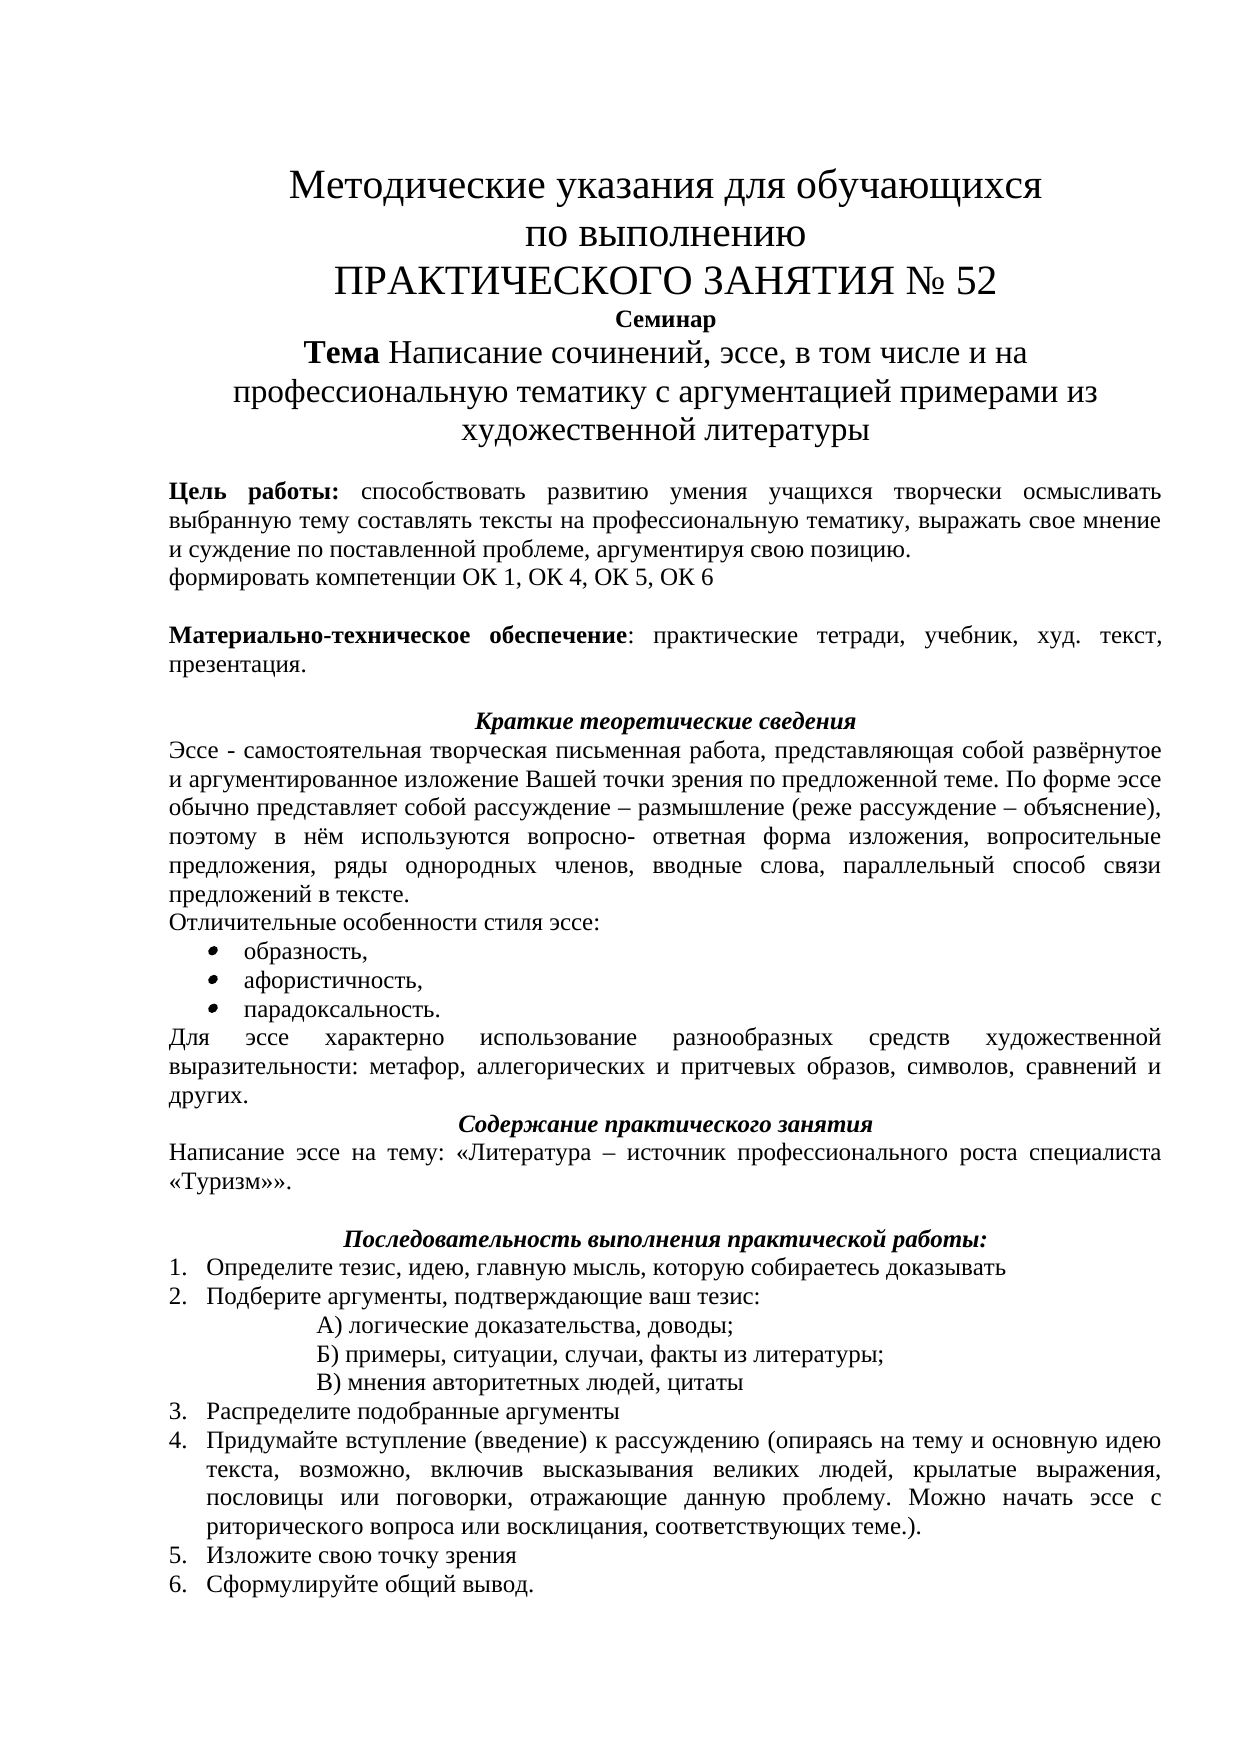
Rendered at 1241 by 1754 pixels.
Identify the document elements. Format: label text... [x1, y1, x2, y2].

text Для эссе характерно использование разнообразных средств художественной выразительности: метафор, аллегорических и притчевых образов, символов, сравнений и других. [169, 1022, 1162, 1109]
text Цель работы: способствовать развитию умения учащихся творчески осмысливать выбранную тему составлять тексты на профессиональную тематику, выражать свое мнение и суждение по поставленной проблеме, аргументируя свою позицию. [169, 476, 1162, 562]
text В) мнения авторитетных людей, цитаты [316, 1367, 1162, 1396]
list Определите тезис, идею, главную мысль, которую собираетесь доказывать [169, 1252, 1162, 1281]
list Подберите аргументы, подтверждающие ваш тезис: [169, 1281, 1162, 1310]
text Краткие теоретические сведения [169, 706, 1162, 735]
list афористичность, [206, 965, 1162, 994]
text Семинар [169, 304, 1162, 332]
list Придумайте вступление (введение) к рассуждению (опираясь на тему и основную идею текста, возможно, включив высказывания великих людей, крылатые выражения, пословицы или поговорки, отражающие данную проблему. Можно начать эссе с риторического вопроса или восклицания, соответствующих теме.). [169, 1425, 1162, 1540]
text Методические указания для обучающихся [169, 160, 1162, 208]
text Материально-техническое обеспечение: практические тетради, учебник, худ. текст, презентация. [169, 620, 1162, 677]
text Последовательность выполнения практической работы: [169, 1224, 1162, 1252]
text ПРАКТИЧЕСКОГО ЗАНЯТИЯ № 52 [169, 256, 1162, 304]
text Эссе - самостоятельная творческая письменная работа, представляющая собой развёрнутое и аргументированное изложение Вашей точки зрения по предложенной теме. По форме эссе обычно представляет собой рассуждение – размышление (реже рассуждение – объяснение), поэтому в нём используются вопросно- ответная форма изложения, вопросительные предложения, ряды однородных членов, вводные слова, параллельный способ связи предложений в тексте. [169, 735, 1162, 907]
list Изложите свою точку зрения [169, 1540, 1162, 1569]
list образность, [206, 936, 1162, 965]
text Б) примеры, ситуации, случаи, факты из литературы; [316, 1339, 1162, 1367]
text по выполнению [169, 208, 1162, 256]
text Написание эссе на тему: «Литература – источник профессионального роста специалиста «Туризм»». [169, 1137, 1162, 1195]
text Отличительные особенности стиля эссе: [169, 907, 1162, 936]
text Содержание практического занятия [169, 1109, 1162, 1137]
list парадоксальность. [206, 994, 1162, 1022]
text формировать компетенции ОК 1, ОК 4, ОК 5, ОК 6 [169, 562, 1162, 591]
list Распределите подобранные аргументы [169, 1396, 1162, 1425]
text Тема Написание сочинений, эссе, в том числе и на профессиональную тематику с аргументацией примерами из художественной литературы [169, 332, 1162, 447]
text А) логические доказательства, доводы; [316, 1310, 1162, 1339]
list Сформулируйте общий вывод. [169, 1569, 1162, 1597]
